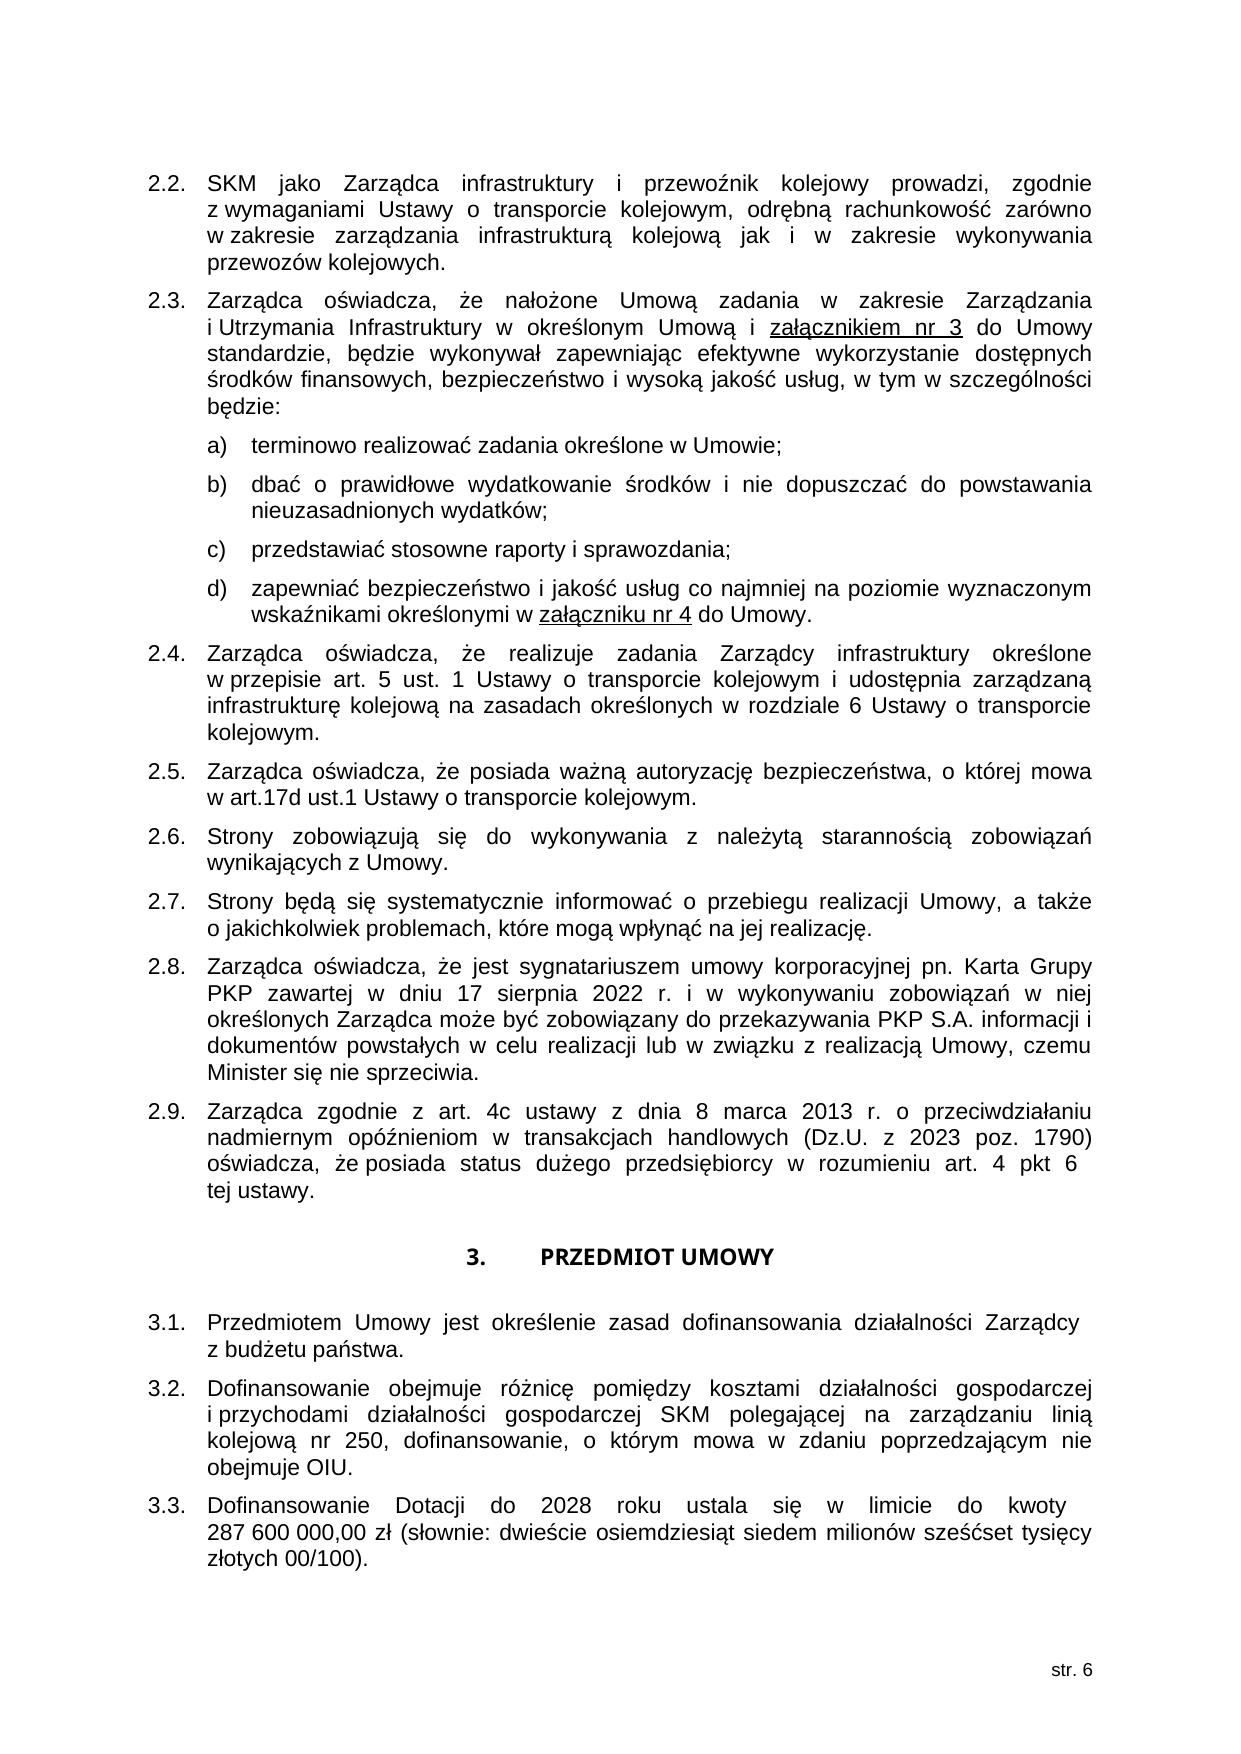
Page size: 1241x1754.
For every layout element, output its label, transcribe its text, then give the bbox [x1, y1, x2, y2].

list SKM jako Zarządca infrastruktury i przewoźnik kolejowy prowadzi, zgodnie z wymaganiami Ustawy o transporcie kolejowym, odrębną rachunkowość zarówno w zakresie zarządzania infrastrukturą kolejową jak i w zakresie wykonywania przewozów kolejowych. [148, 169, 1092, 275]
list przedstawiać stosowne raporty i sprawozdania; [207, 536, 1092, 562]
list Dofinansowanie obejmuje różnicę pomiędzy kosztami działalności gospodarczej i przychodami działalności gospodarczej SKM polegającej na zarządzaniu linią kolejową nr 250, dofinansowanie, o którym mowa w zdaniu poprzedzającym nie obejmuje OIU. [148, 1374, 1092, 1480]
list Zarządca oświadcza, że posiada ważną autoryzację bezpieczeństwa, o której mowa w art.17d ust.1 Ustawy o transporcie kolejowym. [148, 758, 1092, 810]
list Przedmiotem Umowy jest określenie zasad dofinansowania działalności Zarządcy z budżetu państwa. [148, 1309, 1092, 1362]
list Strony będą się systematycznie informować o przebiegu realizacji Umowy, a także o jakichkolwiek problemach, które mogą wpłynąć na jej realizację. [148, 888, 1092, 941]
list zapewniać bezpieczeństwo i jakość usług co najmniej na poziomie wyznaczonym wskaźnikami określonymi w załączniku nr 4 do Umowy. [207, 574, 1092, 627]
list Zarządca oświadcza, że realizuje zadania Zarządcy infrastruktury określone w przepisie art. 5 ust. 1 Ustawy o transporcie kolejowym i udostępnia zarządzaną infrastrukturę kolejową na zasadach określonych w rozdziale 6 Ustawy o transporcie kolejowym. [148, 640, 1092, 745]
list Zarządca zgodnie z art. 4c ustawy z dnia 8 marca 2013 r. o przeciwdziałaniu nadmiernym opóźnieniom w transakcjach handlowych (Dz.U. z 2023 poz. 1790) oświadcza, że posiada status dużego przedsiębiorcy w rozumieniu art. 4 pkt 6 tej ustawy. [148, 1098, 1092, 1203]
list Strony zobowiązują się do wykonywania z należytą starannością zobowiązań wynikających z Umowy. [148, 823, 1092, 876]
subtitle PRZEDMIOT UMOWY [148, 1241, 1092, 1272]
list Dofinansowanie Dotacji do 2028 roku ustala się w limicie do kwoty 287 600 000,00 zł (słownie: dwieście osiemdziesiąt siedem milionów sześćset tysięcy złotych 00/100). [148, 1492, 1092, 1571]
list Zarządca oświadcza, że jest sygnatariuszem umowy korporacyjnej pn. Karta Grupy PKP zawartej w dniu 17 sierpnia 2022 r. i w wykonywaniu zobowiązań w niej określonych Zarządca może być zobowiązany do przekazywania PKP S.A. informacji i dokumentów powstałych w celu realizacji lub w związku z realizacją Umowy, czemu Minister się nie sprzeciwia. [148, 953, 1092, 1085]
list dbać o prawidłowe wydatkowanie środków i nie dopuszczać do powstawania nieuzasadnionych wydatków; [207, 471, 1092, 523]
list terminowo realizować zadania określone w Umowie; [207, 432, 1092, 458]
list Zarządca oświadcza, że nałożone Umową zadania w zakresie Zarządzania i Utrzymania Infrastruktury w określonym Umową i załącznikiem nr 3 do Umowy standardzie, będzie wykonywał zapewniając efektywne wykorzystanie dostępnych środków finansowych, bezpieczeństwo i wysoką jakość usług, w tym w szczególności będzie: [148, 287, 1092, 419]
